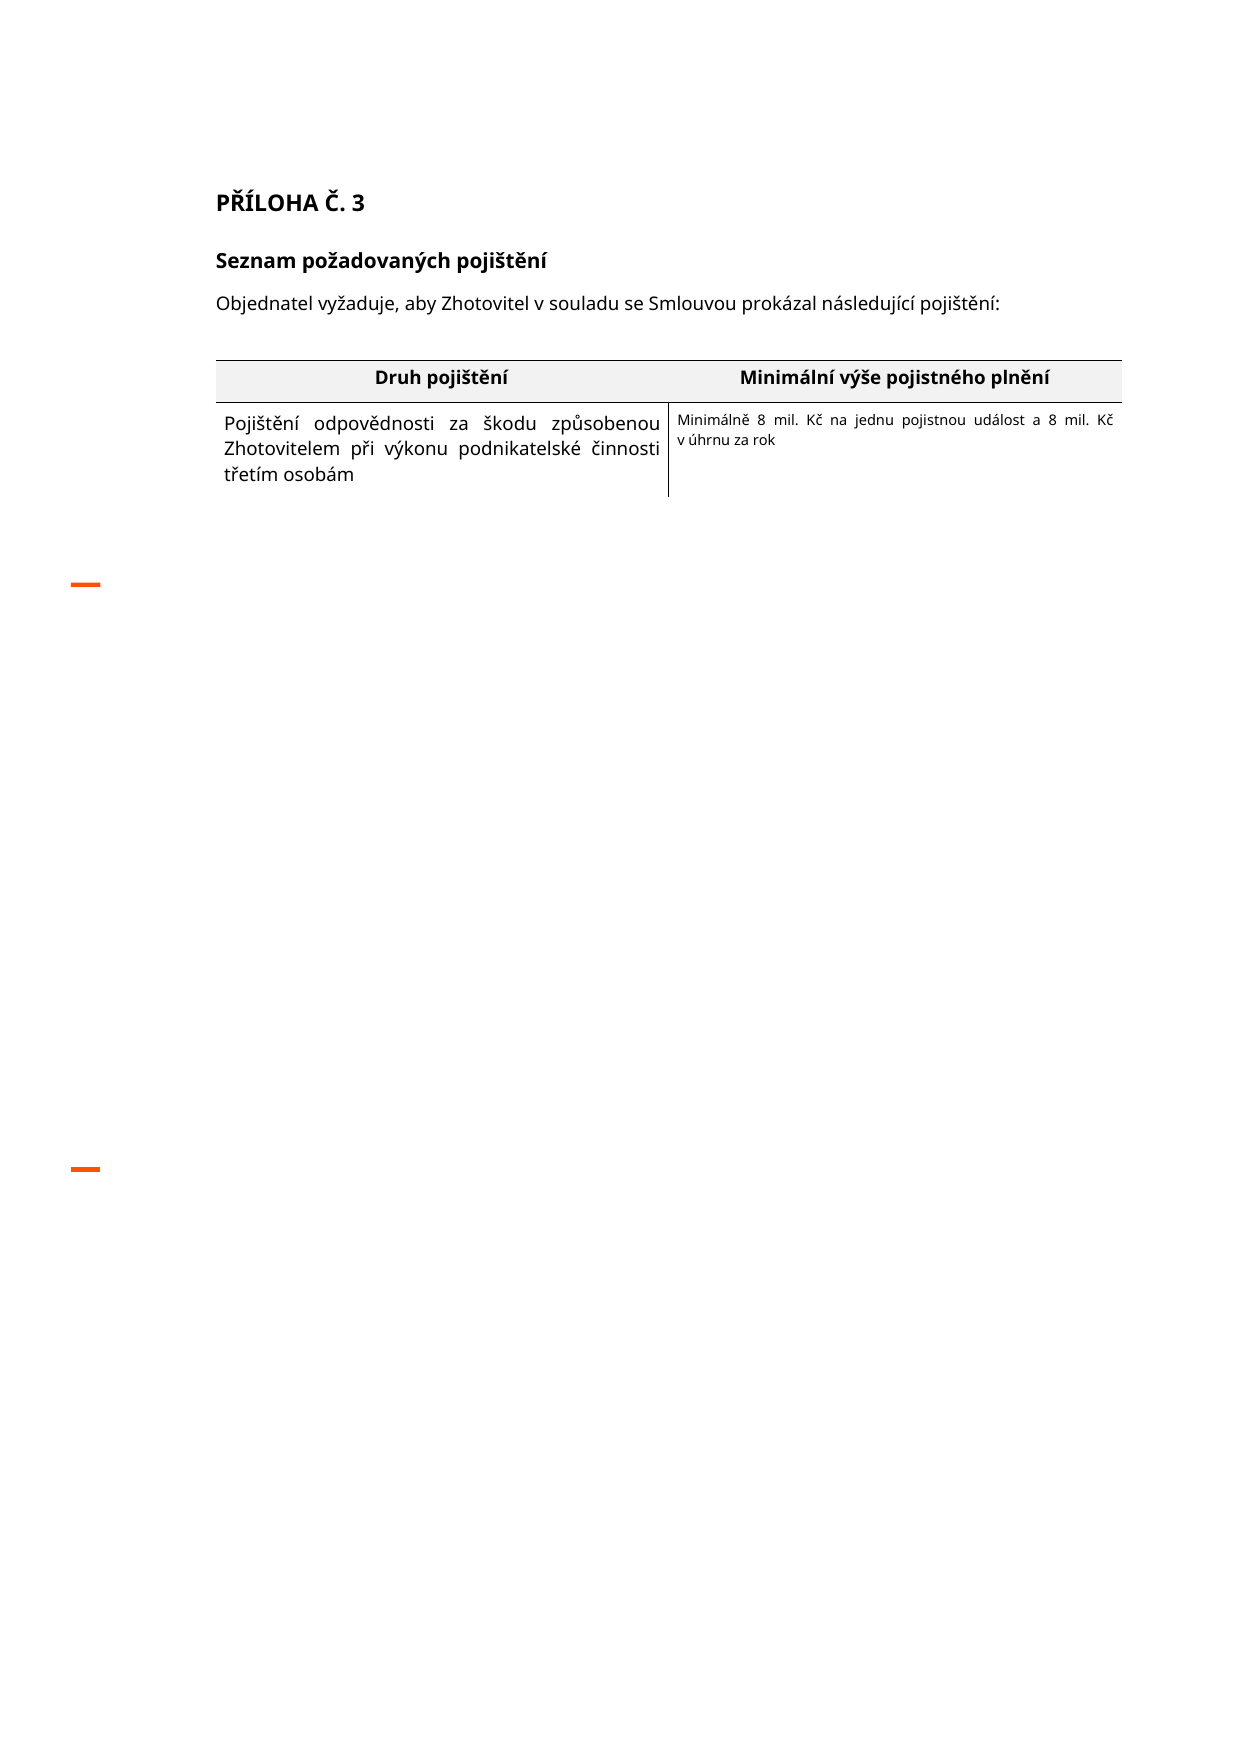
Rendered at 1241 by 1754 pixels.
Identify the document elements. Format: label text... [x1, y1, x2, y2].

table_header Druh pojištění [216, 361, 669, 402]
table_cell Pojištění odpovědnosti za škodu způsobenou Zhotovitelem při výkonu podnikatelské činnosti třetím osobám [216, 403, 668, 497]
text Příloha č. 3 [216, 187, 1122, 218]
text Objednatel vyžaduje, aby Zhotovitel v souladu se Smlouvou prokázal následující pojištění: [216, 290, 1122, 315]
table_cell Minimálně 8 mil. Kč na jednu pojistnou událost a 8 mil. Kč v úhrnu za rok [669, 403, 1122, 497]
text Seznam požadovaných pojištění [216, 246, 1122, 274]
table_header Minimální výše pojistného plnění [669, 361, 1122, 402]
